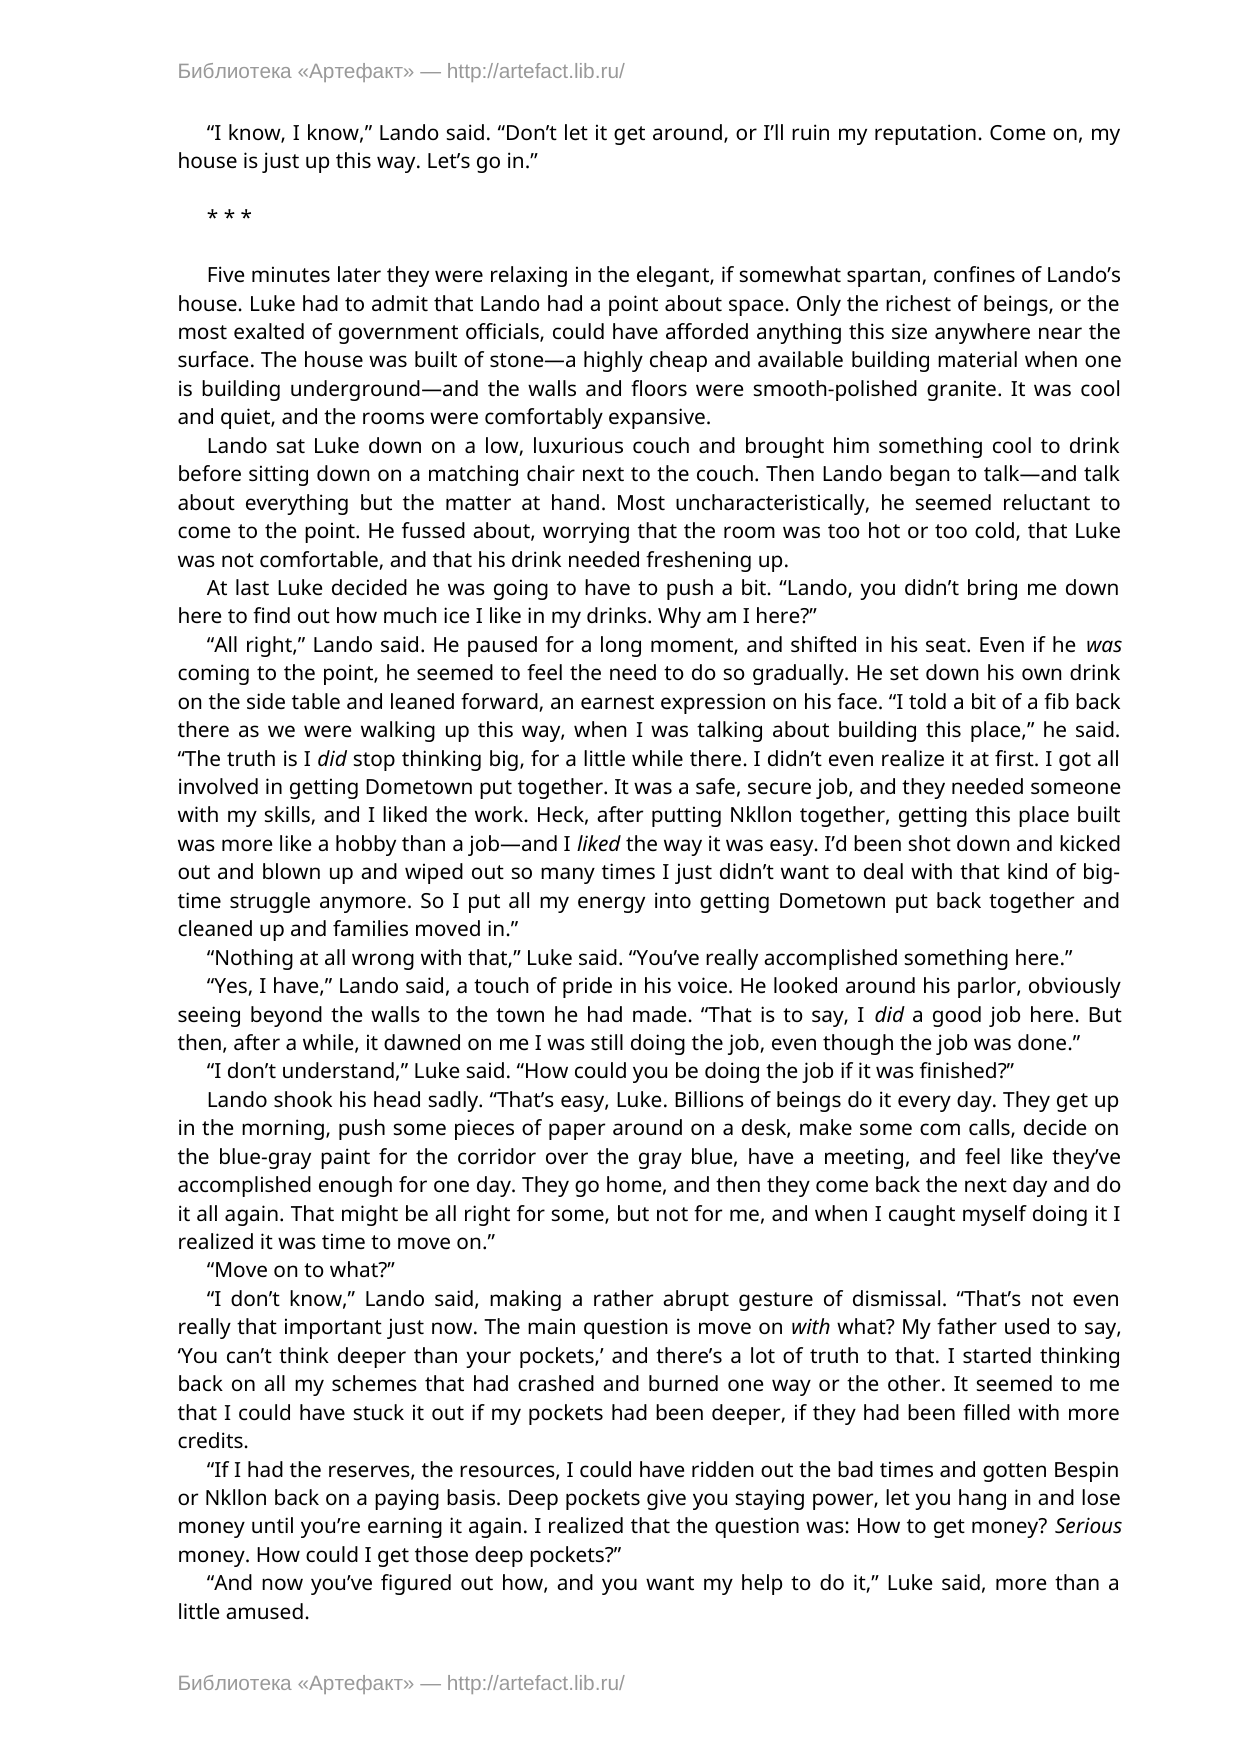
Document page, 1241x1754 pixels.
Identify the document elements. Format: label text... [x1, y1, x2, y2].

text “And now you’ve figured out how, and you want my help to do it,” Luke said, more than a little amused. [177, 1568, 1122, 1625]
text Lando shook his head sadly. “That’s easy, Luke. Billions of beings do it every day. They get up in the morning, push some pieces of paper around on a desk, make some com calls, decide on the blue-gray paint for the corridor over the gray blue, have a meeting, and feel like they’ve accomplished enough for one day. They go home, and then they come back the next day and do it all again. That might be all right for some, but not for me, and when I caught myself doing it I realized it was time to move on.” [177, 1085, 1122, 1256]
text “Nothing at all wrong with that,” Luke said. “You’ve really accomplished something here.” [177, 943, 1122, 971]
text “Yes, I have,” Lando said, a touch of pride in his voice. He looked around his parlor, obviously seeing beyond the walls to the town he had made. “That is to say, I did a good job here. But then, after a while, it dawned on me I was still doing the job, even though the job was done.” [177, 971, 1122, 1057]
text “Move on to what?” [177, 1256, 1122, 1284]
text “If I had the reserves, the resources, I could have ridden out the bad times and gotten Bespin or Nkllon back on a paying basis. Deep pockets give you staying power, let you hang in and lose money until you’re earning it again. I realized that the question was: How to get money? Serious money. How could I get those deep pockets?” [177, 1455, 1122, 1568]
text “I know, I know,” Lando said. “Don’t let it get around, or I’ll ruin my reputation. Come on, my house is just up this way. Let’s go in.” [177, 118, 1122, 175]
text “I don’t understand,” Luke said. “How could you be doing the job if it was finished?” [177, 1057, 1122, 1085]
text “I don’t know,” Lando said, making a rather abrupt gesture of dismissal. “That’s not even really that important just now. The main question is move on with what? My father used to say, ‘You can’t think deeper than your pockets,’ and there’s a lot of truth to that. I started thinking back on all my schemes that had crashed and burned one way or the other. It seemed to me that I could have stuck it out if my pockets had been deeper, if they had been filled with more credits. [177, 1284, 1122, 1455]
text Five minutes later they were relaxing in the elegant, if somewhat spartan, confines of Lando’s house. Luke had to admit that Lando had a point about space. Only the richest of beings, or the most exalted of government officials, could have afforded anything this size anywhere near the surface. The house was built of stone—a highly cheap and available building material when one is building underground—and the walls and floors were smooth-polished granite. It was cool and quiet, and the rooms were comfortably expansive. [177, 260, 1122, 431]
text * * * [177, 203, 1122, 232]
text Lando sat Luke down on a low, luxurious couch and brought him something cool to drink before sitting down on a matching chair next to the couch. Then Lando began to talk—and talk about everything but the matter at hand. Most uncharacteristically, he seemed reluctant to come to the point. He fussed about, worrying that the room was too hot or too cold, that Luke was not comfortable, and that his drink needed freshening up. [177, 431, 1122, 573]
text “All right,” Lando said. He paused for a long moment, and shifted in his seat. Even if he was coming to the point, he seemed to feel the need to do so gradually. He set down his own drink on the side table and leaned forward, an earnest expression on his face. “I told a bit of a fib back there as we were walking up this way, when I was talking about building this place,” he said. “The truth is I did stop thinking big, for a little while there. I didn’t even realize it at first. I got all involved in getting Dometown put together. It was a safe, secure job, and they needed someone with my skills, and I liked the work. Heck, after putting Nkllon together, getting this place built was more like a hobby than a job—and I liked the way it was easy. I’d been shot down and kicked out and blown up and wiped out so many times I just didn’t want to deal with that kind of big-time struggle anymore. So I put all my energy into getting Dometown put back together and cleaned up and families moved in.” [177, 630, 1122, 943]
text At last Luke decided he was going to have to push a bit. “Lando, you didn’t bring me down here to find out how much ice I like in my drinks. Why am I here?” [177, 573, 1122, 630]
